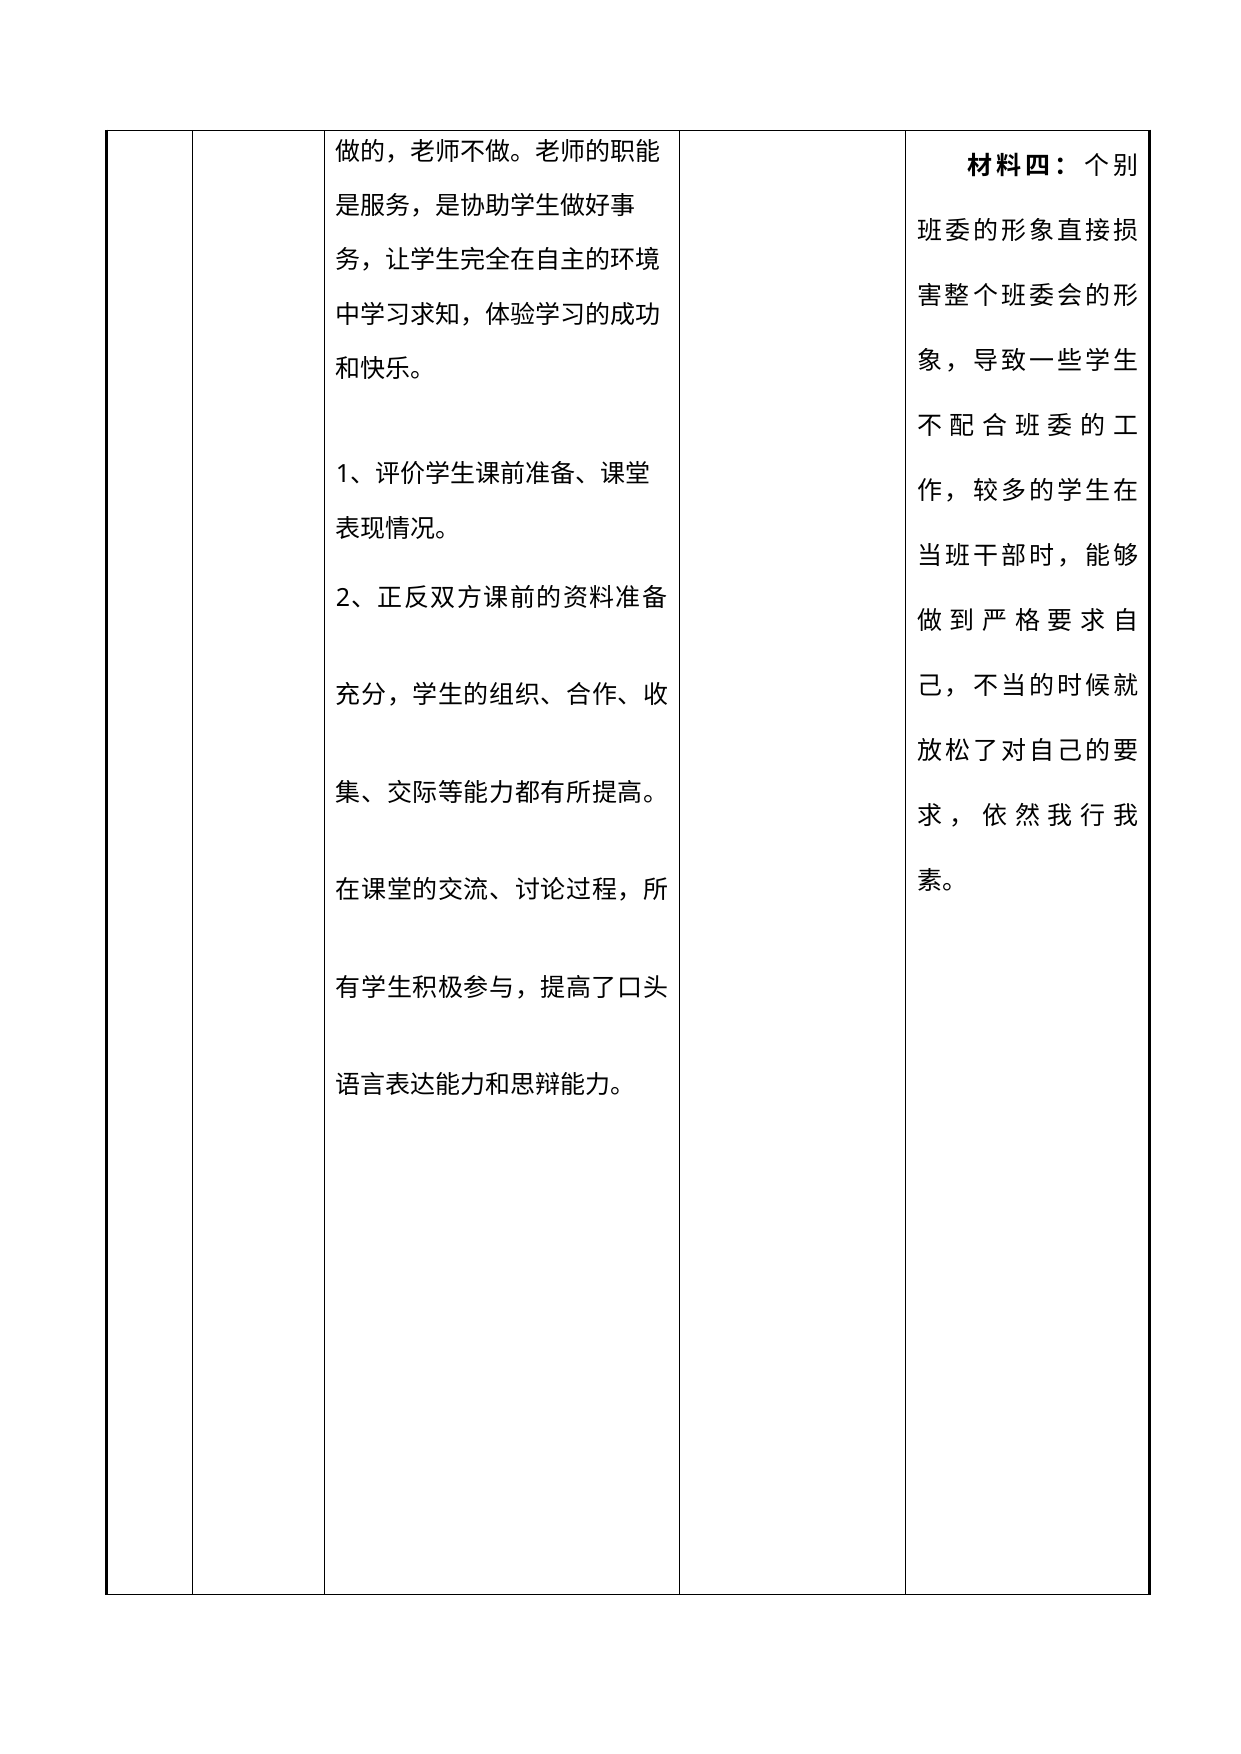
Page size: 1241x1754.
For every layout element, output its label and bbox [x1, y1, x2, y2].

table_cell [193, 131, 324, 1593]
table_cell [906, 131, 1148, 1593]
table_cell [325, 131, 679, 1593]
table_cell [108, 131, 192, 1593]
table_cell [680, 131, 905, 1593]
